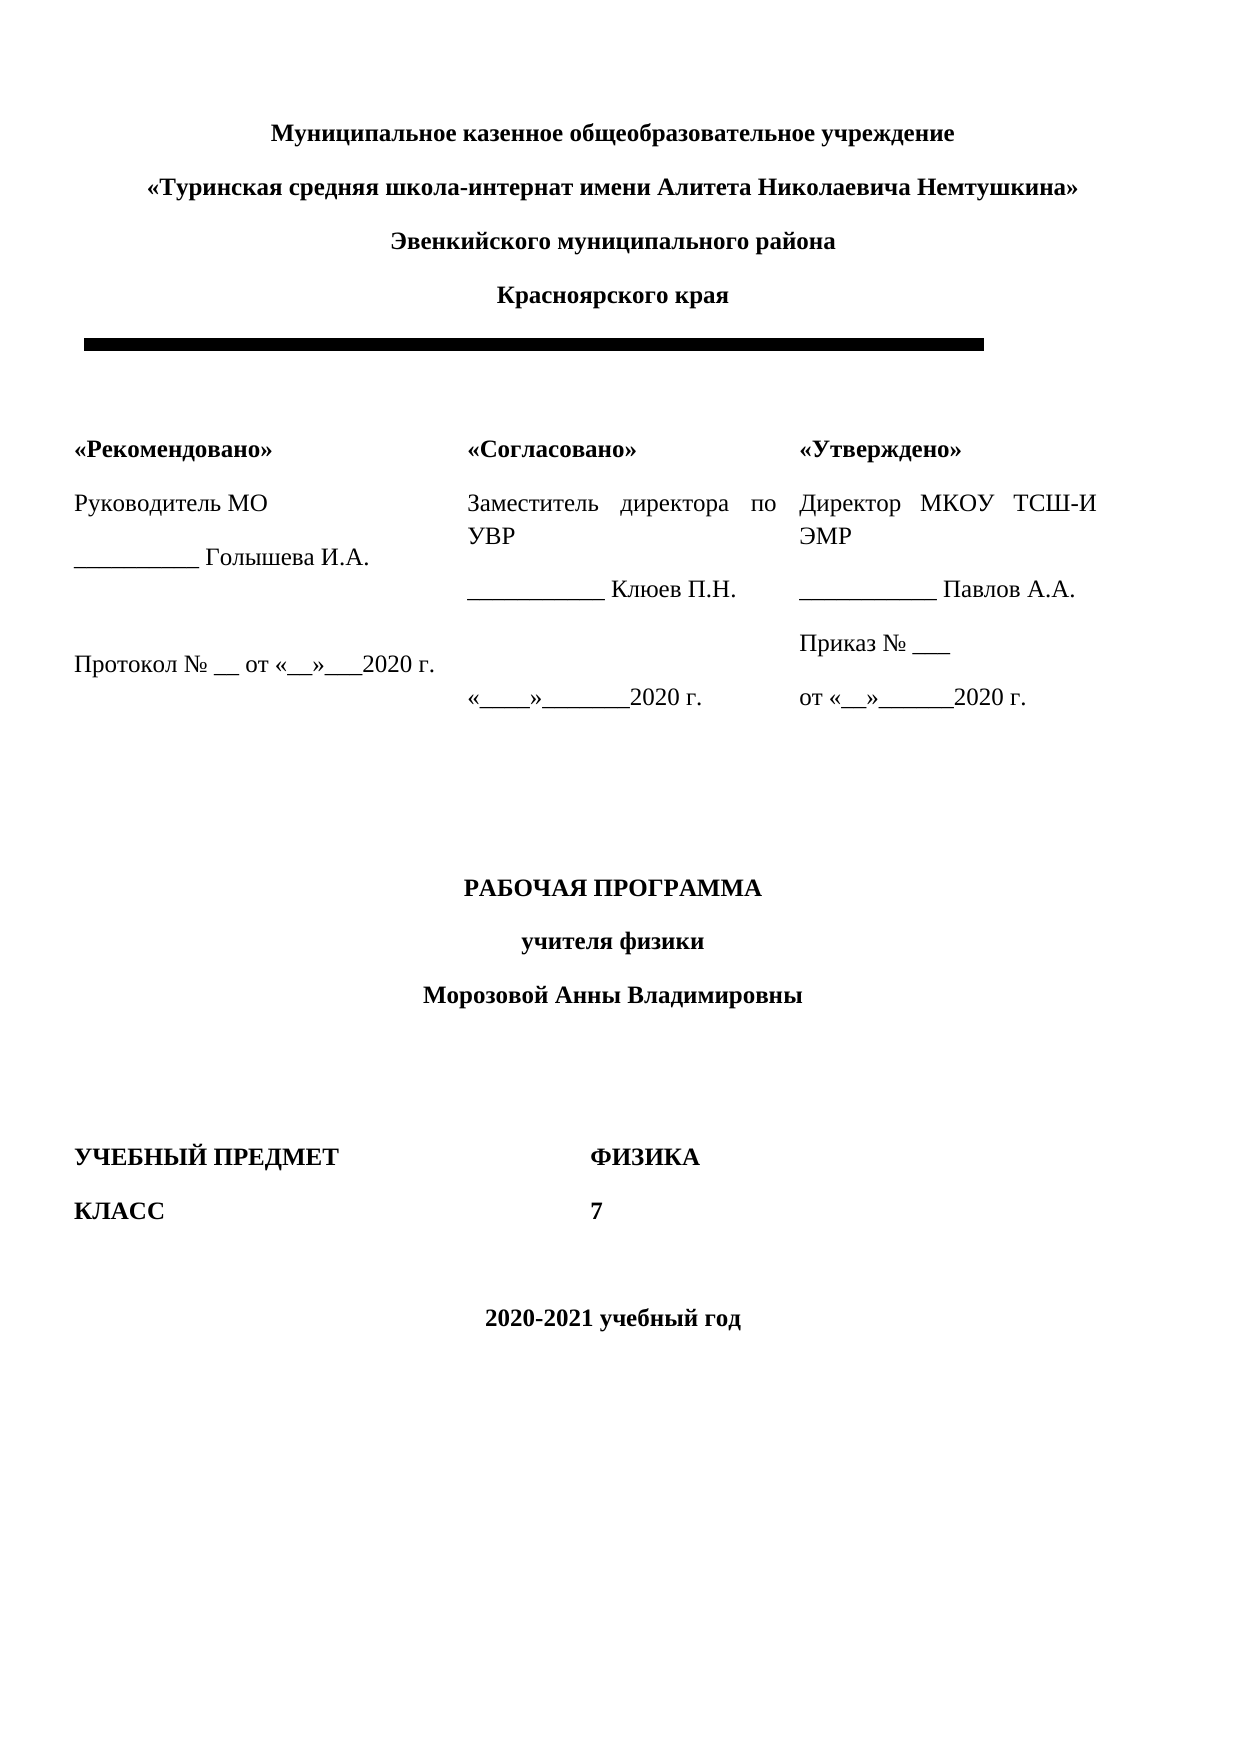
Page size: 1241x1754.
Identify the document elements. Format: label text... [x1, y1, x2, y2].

table_header «Утверждено» Директор МКОУ ТСШ-И ЭМР ___________ Павлов А.А. Приказ № ___ от «__»______2020 г. [788, 434, 1108, 790]
text Муниципальное казенное общеобразовательное учреждение [74, 118, 1152, 147]
text КЛАСС 7 [74, 1196, 1152, 1224]
text 2020-2021 учебный год [74, 1303, 1152, 1332]
text Красноярского края [74, 280, 1152, 308]
text Эвенкийского муниципального района [74, 226, 1152, 254]
table_header «Рекомендовано» Руководитель МО __________ Голышева И.А. Протокол № __ от «__»___2020 г. [63, 434, 456, 790]
table_header «Согласовано» Заместитель директора по УВР ___________ Клюев П.Н. «____»_______2020 г. [456, 434, 788, 790]
text учителя физики [74, 926, 1152, 955]
text РАБОЧАЯ ПРОГРАММА [74, 873, 1152, 901]
text Морозовой Анны Владимировны [74, 980, 1152, 1009]
text УЧЕБНЫЙ ПРЕДМЕТ ФИЗИКА [74, 1142, 1152, 1171]
text «Туринская средняя школа-интернат имени Алитета Николаевича Немтушкина» [74, 172, 1152, 201]
